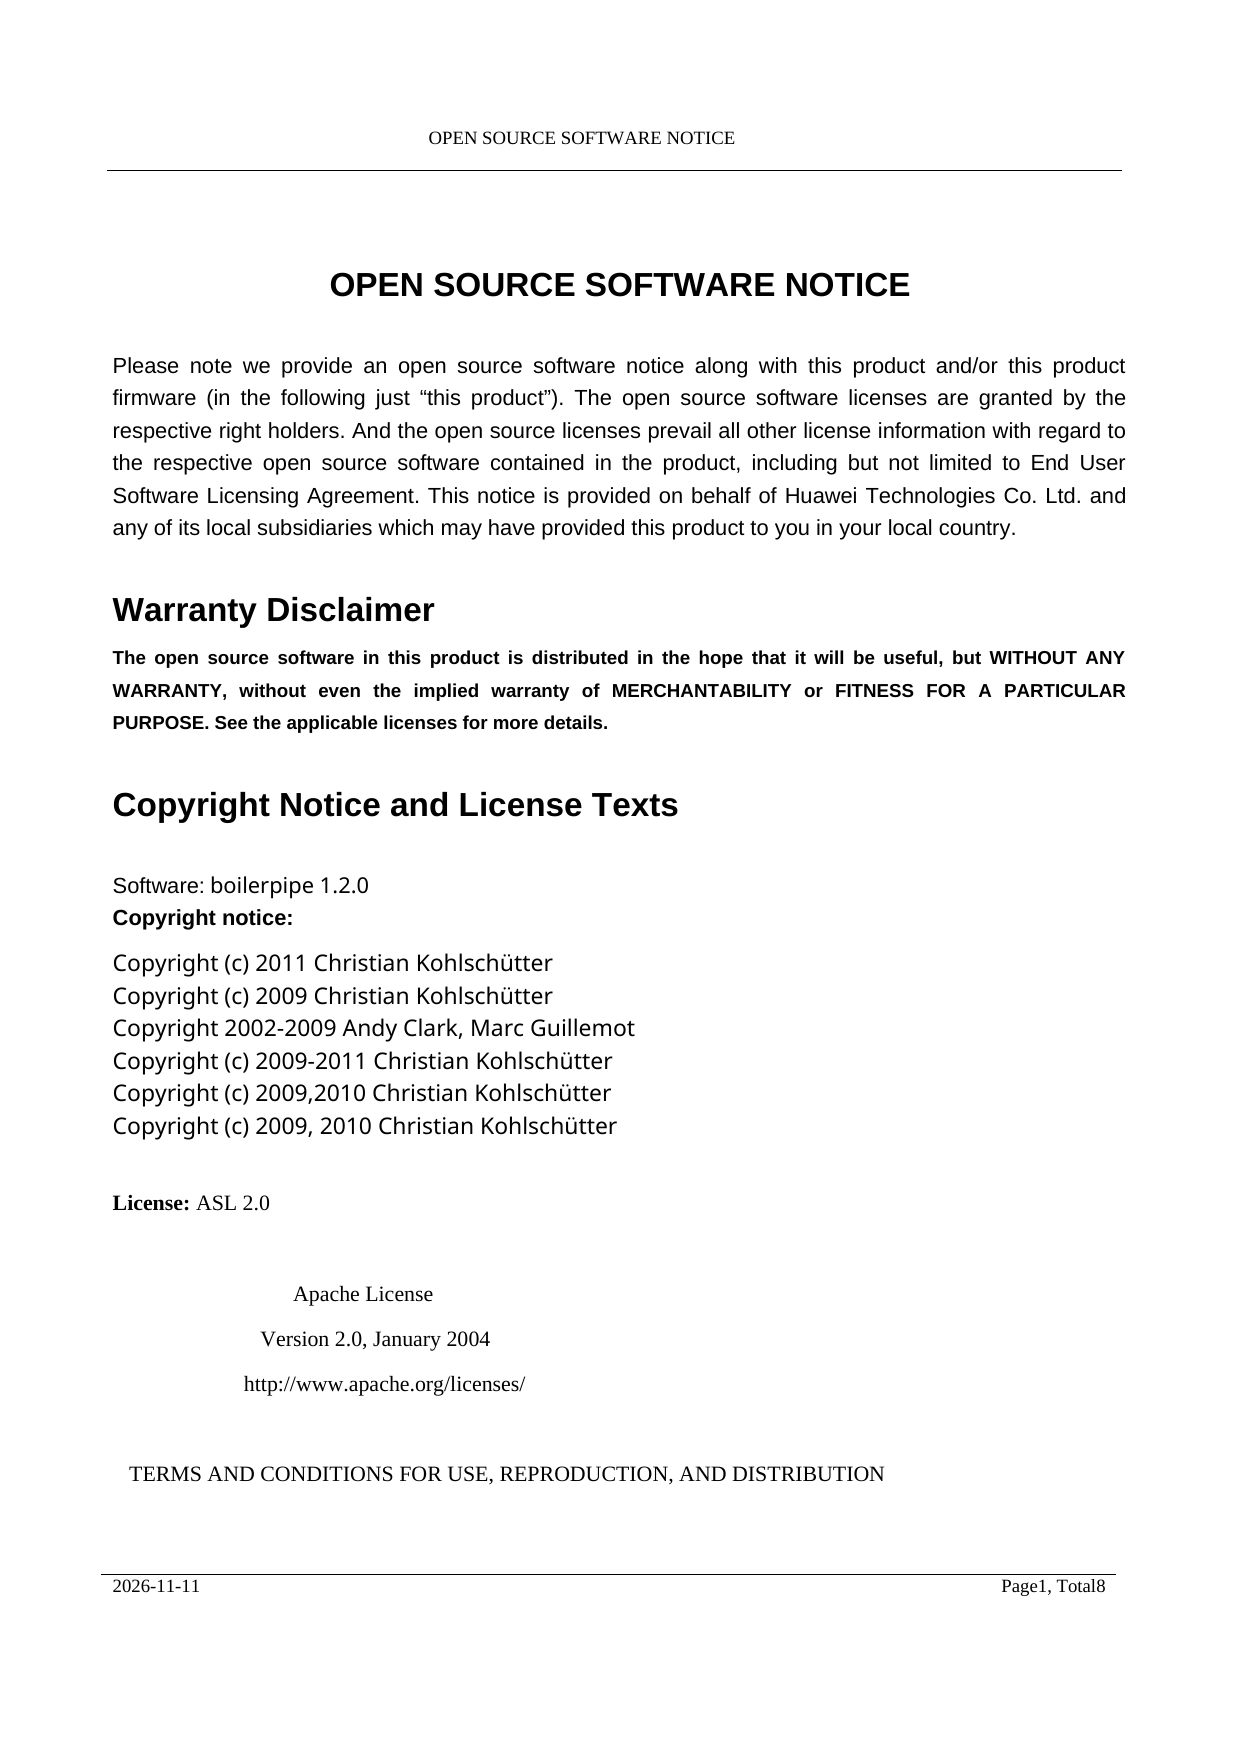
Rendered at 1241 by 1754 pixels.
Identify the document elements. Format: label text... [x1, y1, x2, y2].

text Apache License [112, 1277, 1128, 1309]
text Copyright (c) 2009 Christian Kohlschütter [112, 979, 1128, 1012]
text Warranty Disclaimer [112, 576, 1128, 641]
text Copyright (c) 2009-2011 Christian Kohlschütter [112, 1044, 1128, 1077]
text Copyright (c) 2009,2010 Christian Kohlschütter [112, 1077, 1128, 1109]
text http://www.apache.org/licenses/ [112, 1367, 1128, 1399]
text Please note we provide an open source software notice along with this product and/or this product firmware (in the following just “this product”). The open source software licenses are granted by the respective right holders. And the open source licenses prevail all other license information with regard to the respective open source software contained in the product, including but not limited to End User Software Licensing Agreement. This notice is provided on behalf of Huawei Technologies Co. Ltd. and any of its local subsidiaries which may have provided this product to you in your local country. [112, 349, 1128, 544]
text Copyright 2002-2009 Andy Clark, Marc Guillemot [112, 1012, 1128, 1044]
text Copyright (c) 2011 Christian Kohlschütter [112, 947, 1128, 979]
text Copyright Notice and License Texts [112, 771, 1128, 836]
text Copyright notice: [112, 901, 1128, 934]
text License: ASL 2.0 [112, 1187, 1128, 1219]
text The open source software in this product is distributed in the hope that it will be useful, but WITHOUT ANY WARRANTY, without even the implied warranty of MERCHANTABILITY or FITNESS FOR A PARTICULAR PURPOSE. See the applicable licenses for more details. [112, 641, 1128, 739]
text Version 2.0, January 2004 [112, 1322, 1128, 1354]
text TERMS AND CONDITIONS FOR USE, REPRODUCTION, AND DISTRIBUTION [112, 1457, 1128, 1490]
text Software: boilerpipe 1.2.0 [112, 869, 1128, 901]
text Copyright (c) 2009, 2010 Christian Kohlschütter [112, 1109, 1128, 1142]
text OPEN SOURCE SOFTWARE NOTICE [112, 251, 1128, 316]
